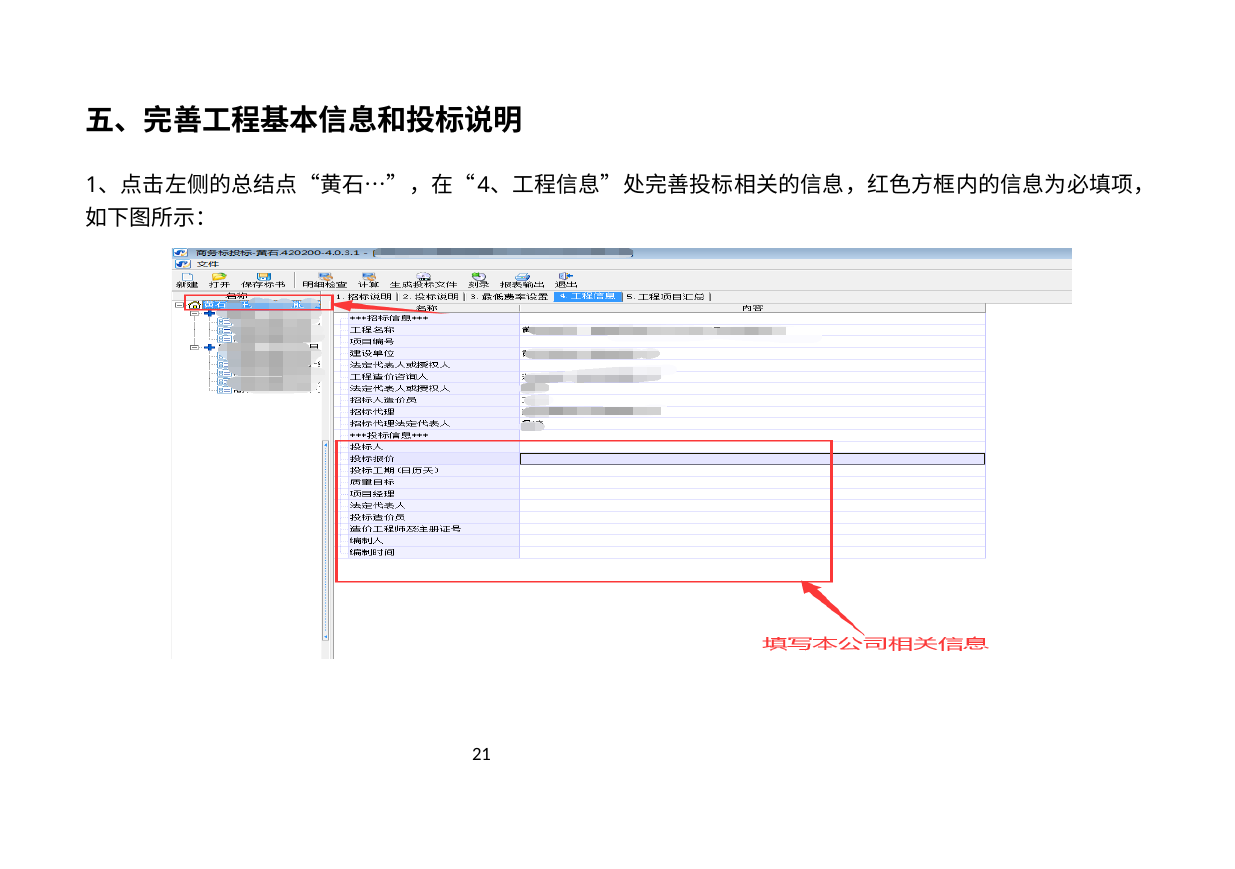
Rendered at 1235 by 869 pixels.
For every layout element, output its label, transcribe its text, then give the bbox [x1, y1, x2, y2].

text 1、点击左侧的总结点“黄石…”，在“4、工程信息”处完善投标相关的信息，红色方框内的信息为必填项，如下图所示： [85, 167, 1158, 232]
picture [171, 248, 1072, 659]
text 五、完善工程基本信息和投标说明 [85, 86, 1158, 151]
